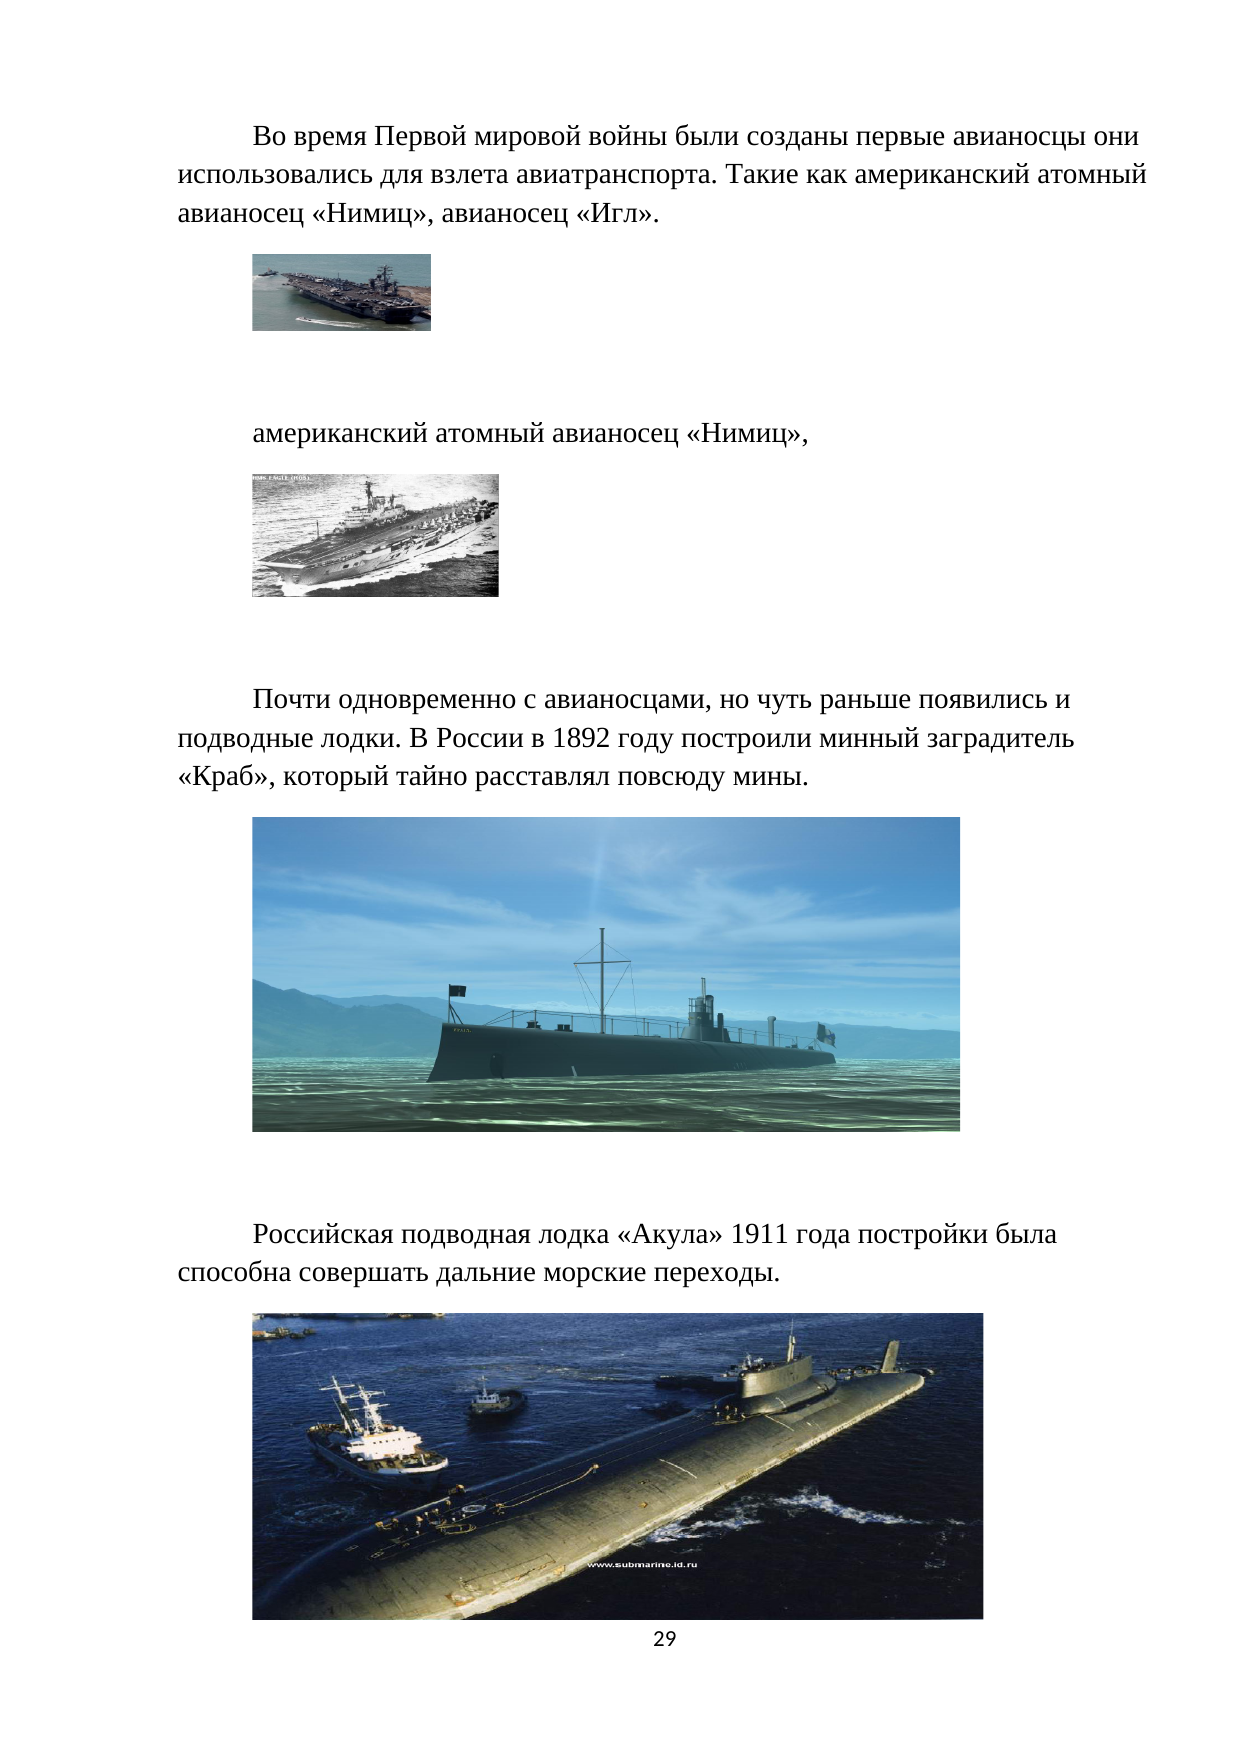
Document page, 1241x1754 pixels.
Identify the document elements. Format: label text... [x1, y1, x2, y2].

text Во время Первой мировой войны были созданы первые авианосцы они использовались для взлета авиатранспорта. Такие как американский атомный авианосец «Нимиц», авианосец «Игл». [177, 118, 1152, 229]
text Российская подводная лодка «Акула» 1911 года постройки была способна совершать дальние морские переходы. [177, 1216, 1152, 1288]
text Почти одновременно с авианосцами, но чуть раньше появились и подводные лодки. В России в 1892 году построили минный заградитель «Краб», который тайно расставлял повсюду мины. [177, 681, 1152, 792]
picture [252, 474, 499, 597]
picture [252, 254, 431, 331]
picture [252, 817, 961, 1132]
picture [252, 1313, 984, 1620]
text американский атомный авианосец «Нимиц», [177, 415, 1152, 448]
